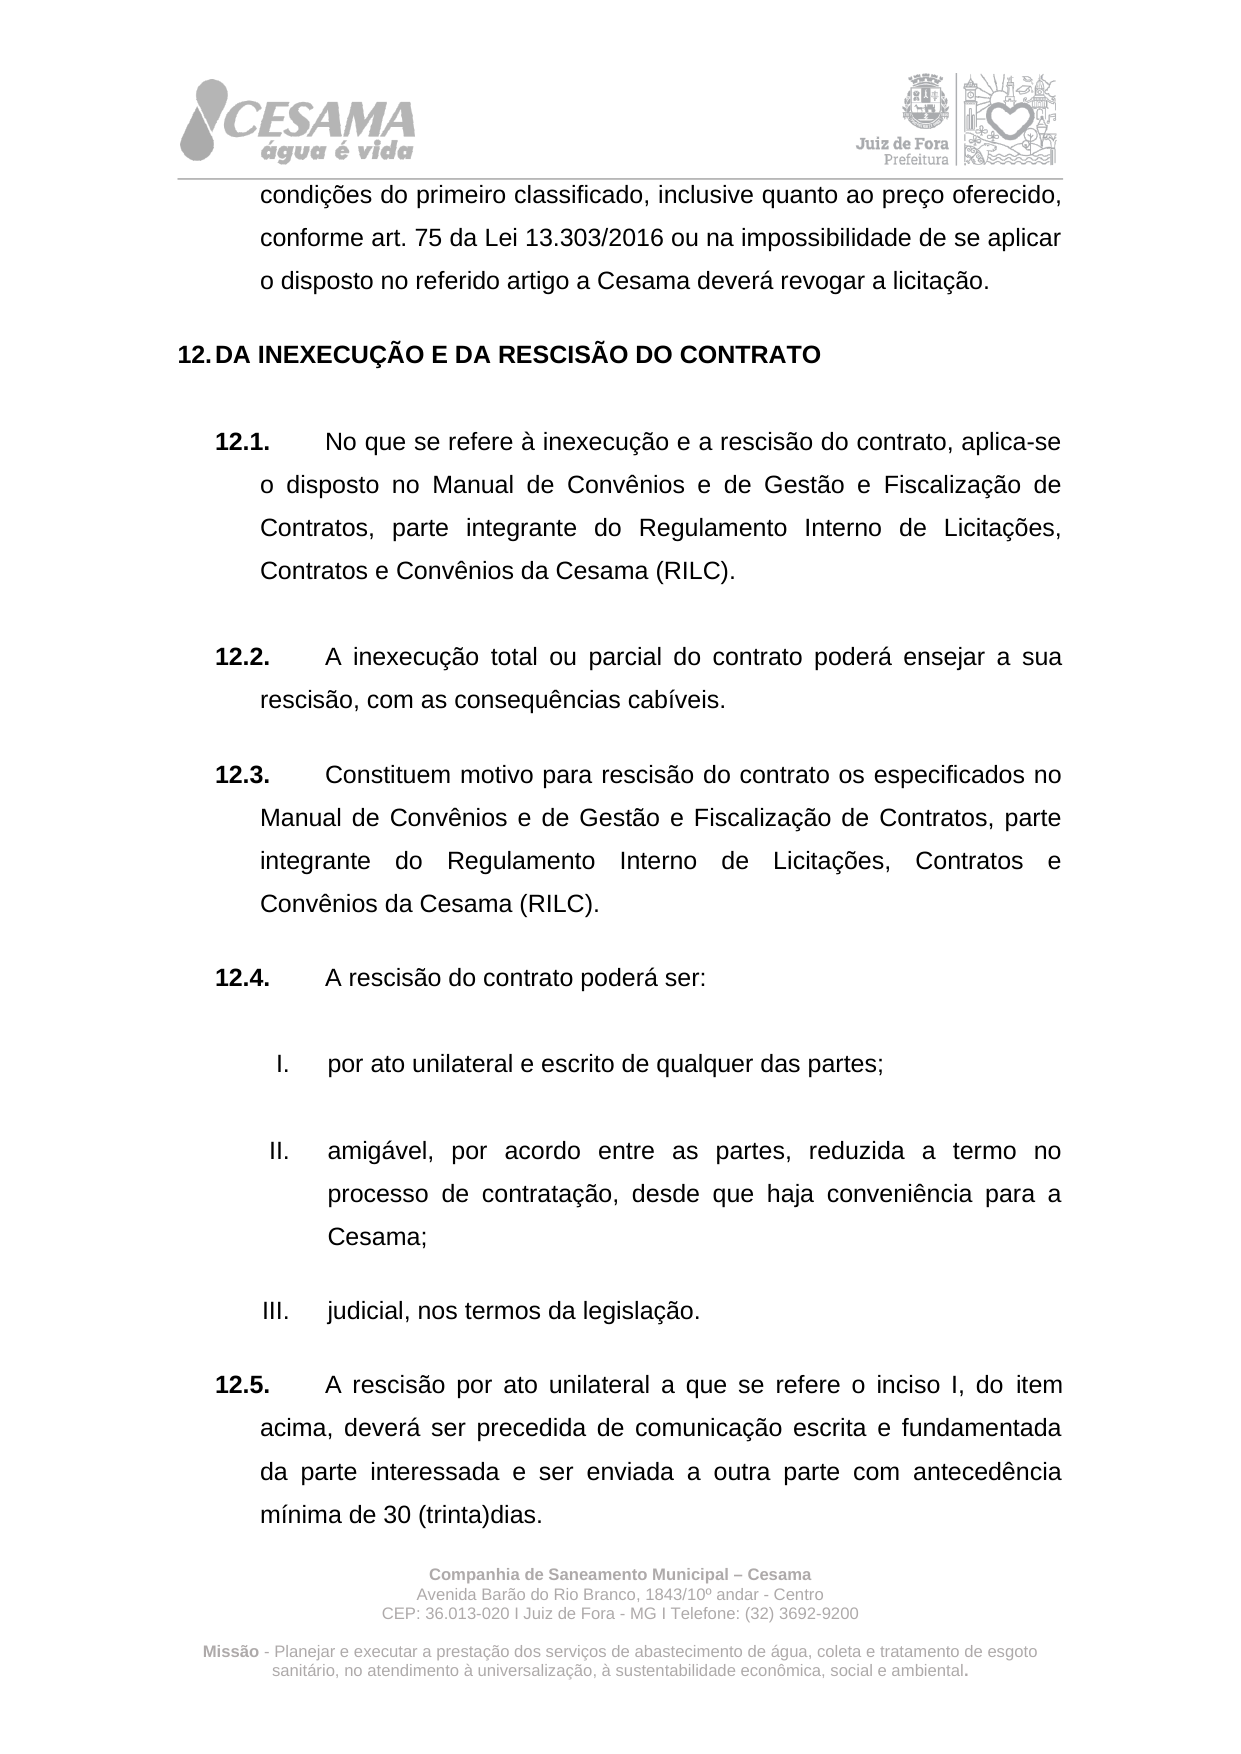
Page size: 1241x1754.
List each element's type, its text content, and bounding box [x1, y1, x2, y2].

picture [177, 73, 1064, 180]
list por ato unilateral e escrito de qualquer das partes; [290, 1049, 1063, 1078]
list No que se refere à inexecução e a rescisão do contrato, aplica-se o disposto no Manual de Convênios e de Gestão e Fiscalização de Contratos, parte integrante do Regulamento Interno de Licitações, Contratos e Convênios da Cesama (RILC). [215, 427, 1063, 585]
list amigável, por acordo entre as partes, reduzida a termo no processo de contratação, desde que haja conveniência para a Cesama; [290, 1136, 1063, 1251]
list DA INEXECUÇÃO E DA RESCISÃO DO CONTRATO [177, 340, 1063, 369]
list Constituem motivo para rescisão do contrato os especificados no Manual de Convênios e de Gestão e Fiscalização de Contratos, parte integrante do Regulamento Interno de Licitações, Contratos e Convênios da Cesama (RILC). [215, 759, 1063, 918]
list A rescisão por ato unilateral a que se refere o inciso I, do item acima, deverá ser precedida de comunicação escrita e fundamentada da parte interessada e ser enviada a outra parte com antecedência mínima de 30 (trinta)dias. [215, 1370, 1063, 1528]
list A rescisão do contrato poderá ser: [215, 963, 1063, 992]
list A inexecução total ou parcial do contrato poderá ensejar a sua rescisão, com as consequências cabíveis. [215, 642, 1063, 714]
list judicial, nos termos da legislação. [290, 1296, 1063, 1325]
